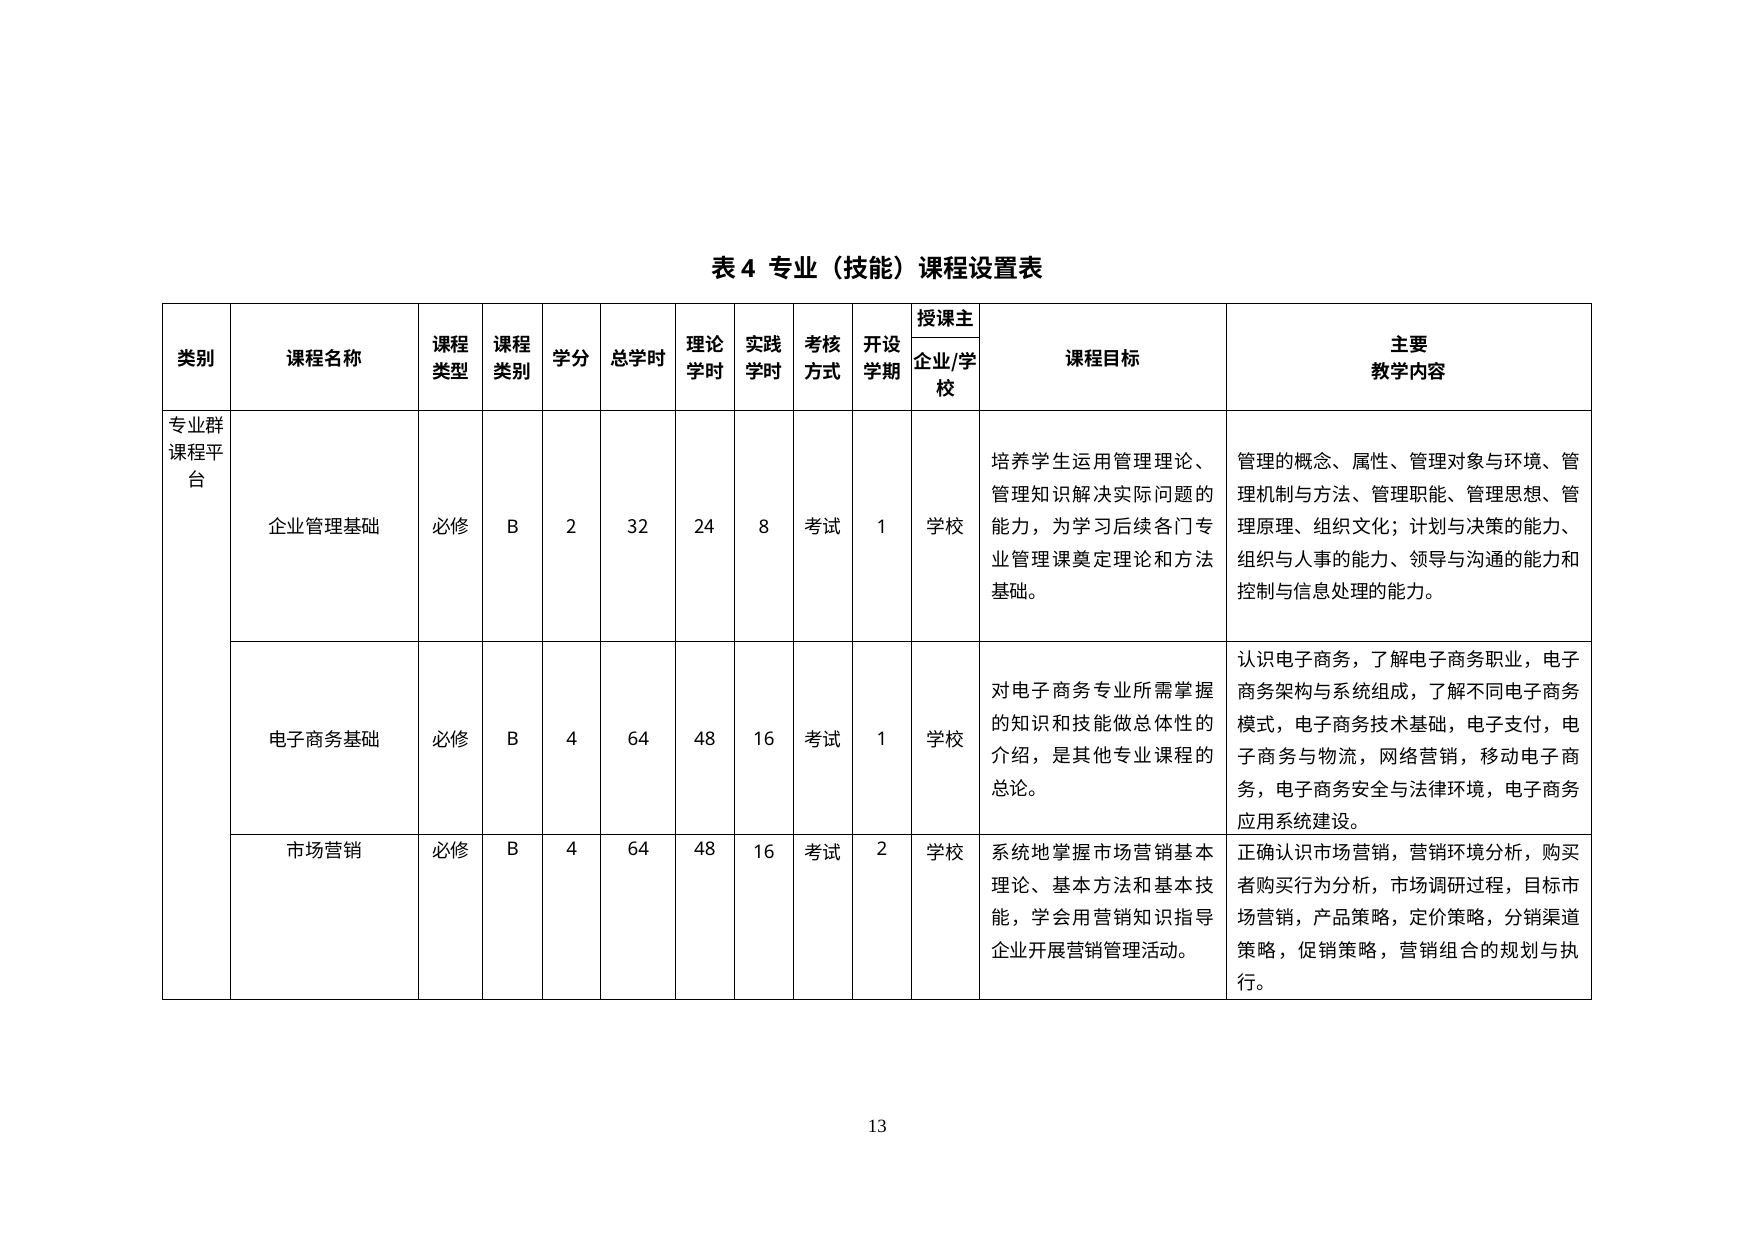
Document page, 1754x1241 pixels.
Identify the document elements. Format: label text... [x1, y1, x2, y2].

table_header 学分 [543, 304, 600, 410]
table_header 理论 学时 [676, 304, 734, 410]
table_cell 企业管理基础 [231, 411, 418, 641]
table_cell 2 [543, 411, 600, 641]
table_header 课程目标 [980, 304, 1226, 410]
table_cell B [483, 411, 542, 641]
table_cell 学校 [912, 411, 979, 641]
table_cell 24 [676, 411, 734, 641]
table_cell 考试 [794, 835, 852, 999]
table_header 考核 方式 [794, 304, 852, 410]
table_cell 对电子商务专业所需掌握的知识和技能做总体性的介绍，是其他专业课程的总论。 [980, 642, 1226, 834]
table_cell 必修 [419, 642, 482, 834]
table_cell 16 [735, 835, 793, 999]
table_cell 专业群课程平台 [163, 411, 230, 999]
table_cell B [483, 642, 542, 834]
table_cell 考试 [794, 642, 852, 834]
table_cell 2 [853, 835, 911, 999]
table_cell 必修 [419, 835, 482, 999]
table_cell 64 [601, 835, 675, 999]
table_cell 企业/学校 [912, 338, 979, 410]
table_cell 系统地掌握市场营销基本理论、基本方法和基本技能，学会用营销知识指导企业开展营销管理活动。 [980, 835, 1226, 999]
table_cell 16 [735, 642, 793, 834]
table_cell 4 [543, 642, 600, 834]
table_header 类别 [163, 304, 230, 410]
table_cell 市场营销 [231, 835, 418, 999]
table_cell 认识电子商务，了解电子商务职业，电子商务架构与系统组成，了解不同电子商务模式，电子商务技术基础，电子支付，电子商务与物流，网络营销，移动电子商务，电子商务安全与法律环境，电子商务应用系统建设。 [1227, 642, 1591, 834]
table_cell 4 [543, 835, 600, 999]
table_cell 管理的概念、属性、管理对象与环境、管理机制与方法、管理职能、管理思想、管理原理、组织文化；计划与决策的能力、组织与人事的能力、领导与沟通的能力和控制与信息处理的能力。 [1227, 411, 1591, 641]
table_cell 64 [601, 642, 675, 834]
table_header 课程名称 [231, 304, 418, 410]
table_cell 培养学生运用管理理论、管理知识解决实际问题的能力，为学习后续各门专业管理课奠定理论和方法基础。 [980, 411, 1226, 641]
table_cell 8 [735, 411, 793, 641]
table_header 课程 类别 [483, 304, 542, 410]
text 表4 专业（技能）课程设置表 [150, 249, 1604, 285]
table_cell 学校 [912, 835, 979, 999]
table_cell B [483, 835, 542, 999]
table_header 开设 学期 [853, 304, 911, 410]
table_cell 1 [853, 642, 911, 834]
table_header 授课主体 [912, 304, 979, 337]
table_cell 考试 [794, 411, 852, 641]
table_cell 必修 [419, 411, 482, 641]
table_cell 48 [676, 642, 734, 834]
table_header 总学时 [601, 304, 675, 410]
table_header 实践 学时 [735, 304, 793, 410]
table_cell 学校 [912, 642, 979, 834]
table_cell 32 [601, 411, 675, 641]
table_cell 1 [853, 411, 911, 641]
table_cell 正确认识市场营销，营销环境分析，购买者购买行为分析，市场调研过程，目标市场营销，产品策略，定价策略，分销渠道策略，促销策略，营销组合的规划与执行。 [1227, 835, 1591, 999]
table_header 课程 类型 [419, 304, 482, 410]
table_cell 电子商务基础 [231, 642, 418, 834]
table_cell 48 [676, 835, 734, 999]
table_header 主要 教学内容 [1227, 304, 1591, 410]
